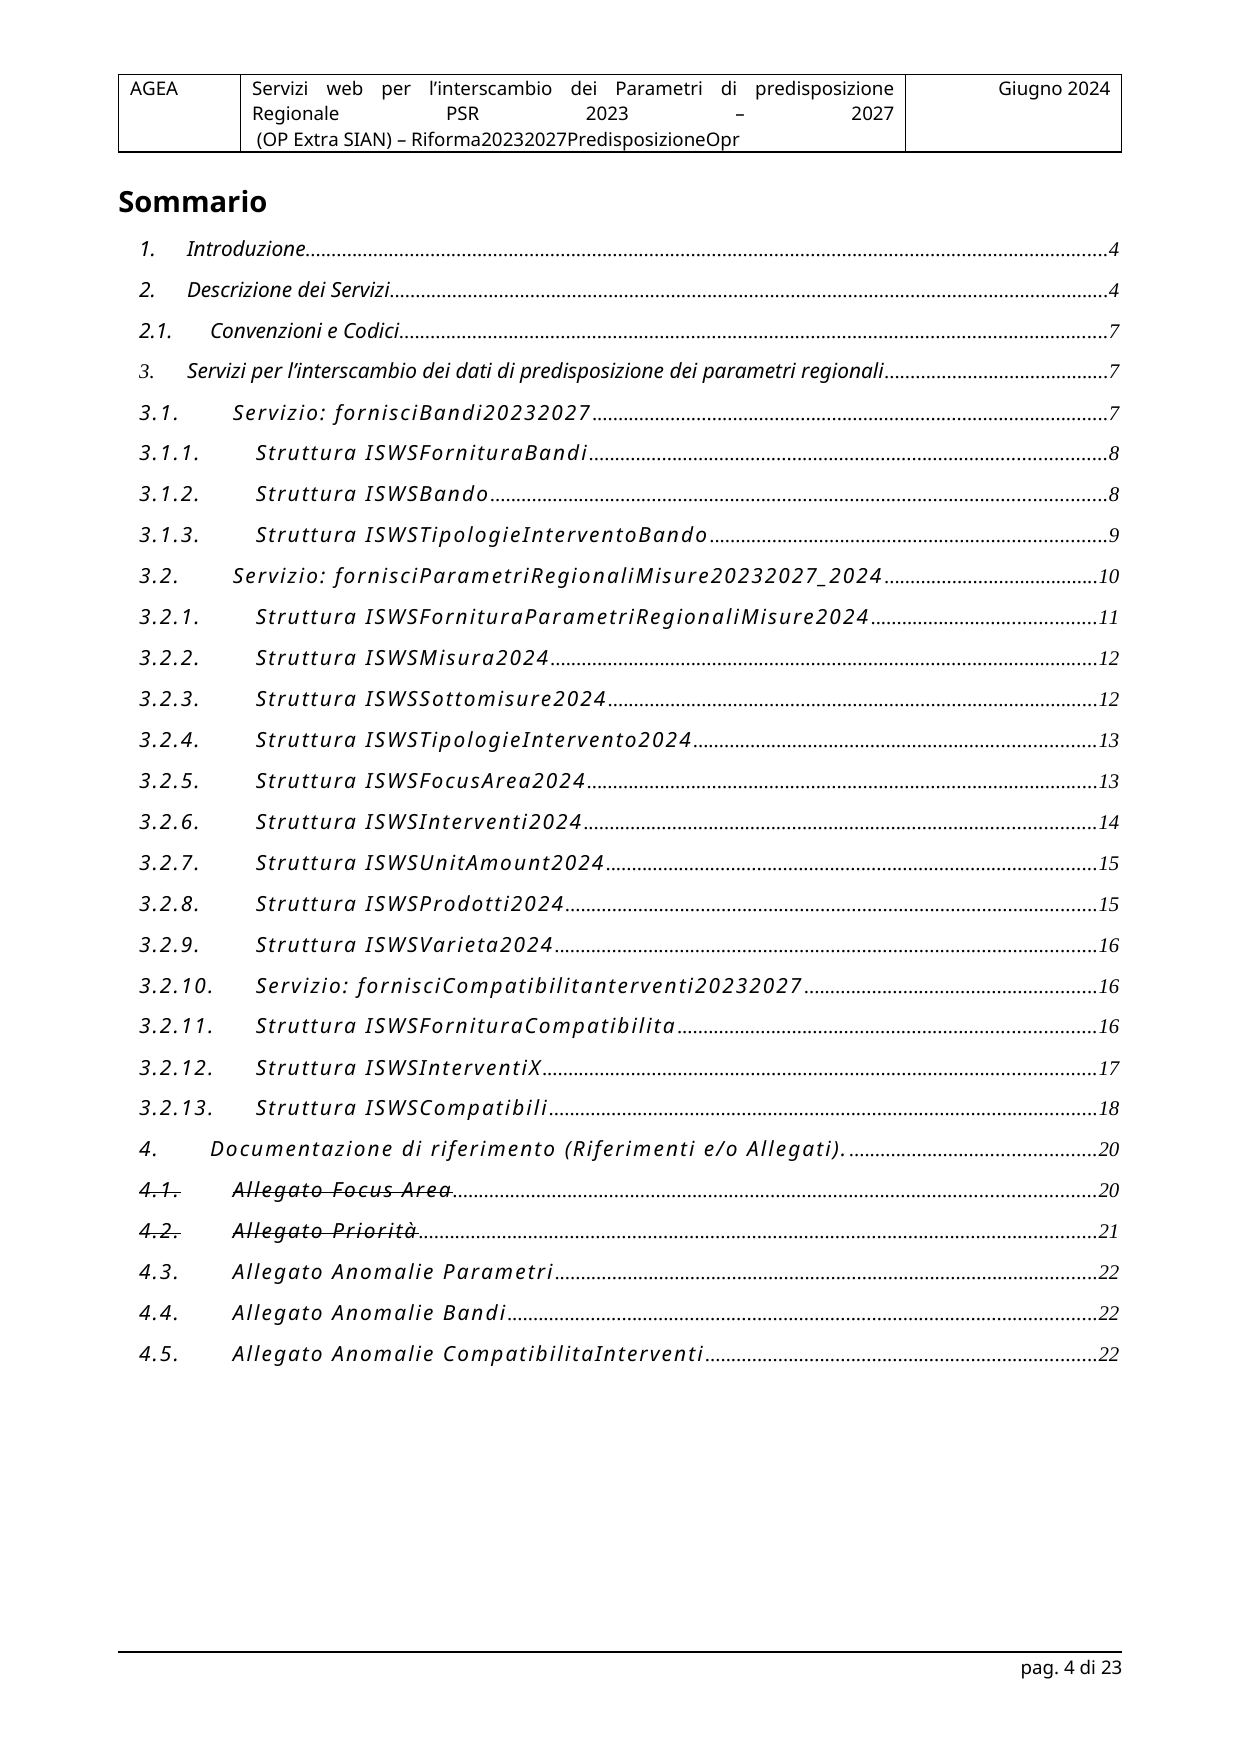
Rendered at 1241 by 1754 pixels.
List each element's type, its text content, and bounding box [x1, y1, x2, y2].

text 4.1. Allegato Focus Area 20 [139, 1175, 1122, 1204]
text 4.3. Allegato Anomalie Parametri 22 [139, 1257, 1122, 1286]
text 3.2.1. Struttura ISWSFornituraParametriRegionaliMisure2024 11 [139, 602, 1122, 631]
text 4.4. Allegato Anomalie Bandi 22 [139, 1298, 1122, 1327]
text Sommario [118, 182, 1122, 221]
text 3.1.2. Struttura ISWSBando 8 [139, 479, 1122, 508]
text 3.2.3. Struttura ISWSSottomisure2024 12 [139, 684, 1122, 713]
text 3. Servizi per l’interscambio dei dati di predisposizione dei parametri regionali 7 [139, 357, 1122, 385]
text 3.2.13. Struttura ISWSCompatibili 18 [139, 1093, 1122, 1122]
text 2. Descrizione dei Servizi 4 [139, 275, 1122, 303]
text 3.1.3. Struttura ISWSTipologieInterventoBando 9 [139, 520, 1122, 549]
text 3.2.11. Struttura ISWSFornituraCompatibilita 16 [139, 1012, 1122, 1040]
text 4. Documentazione di riferimento (Riferimenti e/o Allegati). 20 [139, 1134, 1122, 1163]
text 3.1. Servizio: fornisciBandi20232027 7 [139, 398, 1122, 426]
text 3.2.9. Struttura ISWSVarieta2024 16 [139, 930, 1122, 958]
text 2.1. Convenzioni e Codici 7 [139, 316, 1122, 344]
text 3.2.6. Struttura ISWSInterventi2024 14 [139, 807, 1122, 835]
text 3.2.10. Servizio: fornisciCompatibilitanterventi20232027 16 [139, 971, 1122, 999]
text 3.2.12. Struttura ISWSInterventiX 17 [139, 1053, 1122, 1081]
text 3.2.8. Struttura ISWSProdotti2024 15 [139, 889, 1122, 917]
text 3.2.4. Struttura ISWSTipologieIntervento2024 13 [139, 725, 1122, 753]
text 3.2.5. Struttura ISWSFocusArea2024 13 [139, 766, 1122, 794]
text 3.2.2. Struttura ISWSMisura2024 12 [139, 643, 1122, 672]
text 4.5. Allegato Anomalie CompatibilitaInterventi 22 [139, 1339, 1122, 1368]
text 3.1.1. Struttura ISWSFornituraBandi 8 [139, 438, 1122, 467]
text 3.2.7. Struttura ISWSUnitAmount2024 15 [139, 848, 1122, 876]
text 3.2. Servizio: fornisciParametriRegionaliMisure20232027_2024 10 [139, 561, 1122, 590]
text 4.2. Allegato Priorità 21 [139, 1216, 1122, 1245]
text 1. Introduzione 4 [139, 234, 1122, 262]
